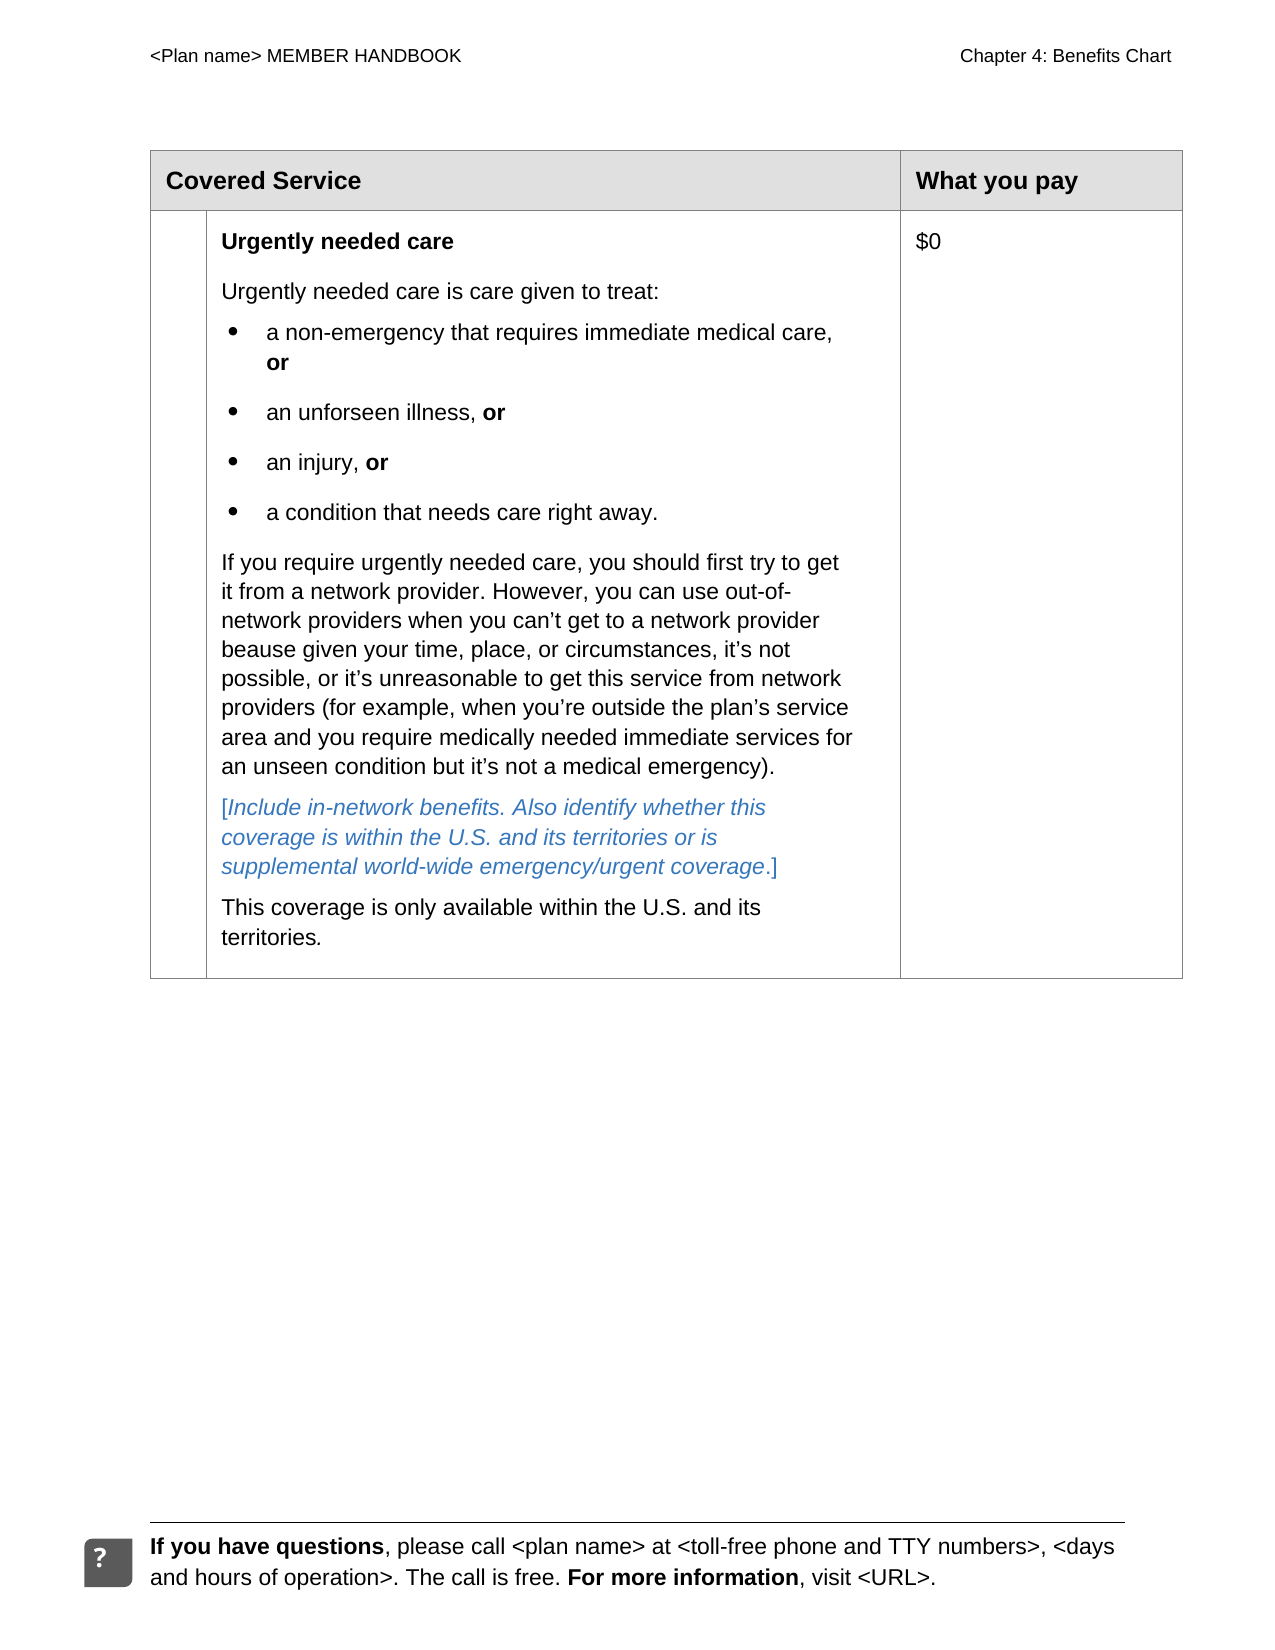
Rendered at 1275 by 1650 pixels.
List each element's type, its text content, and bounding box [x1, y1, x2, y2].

table_cell Urgently needed care Urgently needed care is care given to treat: a non-emergency that requires immediate medical care, or an unforseen illness, or an injury, or a condition that needs care right away. If you require urgently needed care, you should first try to get it from a network provider. However, you can use out-of-network providers when you can’t get to a network provider beause given your time, place, or circumstances, it’s not possible, or it’s unreasonable to get this service from network providers (for example, when you’re outside the plan’s service area and you require medically needed immediate services for an unseen condition but it’s not a medical emergency). [Include in-network benefits. Also identify whether this coverage is within the U.S. and its territories or is supplemental world-wide emergency/urgent coverage.] This coverage is only available within the U.S. and its territories. [207, 211, 900, 978]
table_header What you pay [901, 151, 1182, 210]
table_header Covered Service [151, 151, 900, 210]
table_cell $0 [901, 211, 1182, 978]
table_cell [151, 211, 206, 978]
